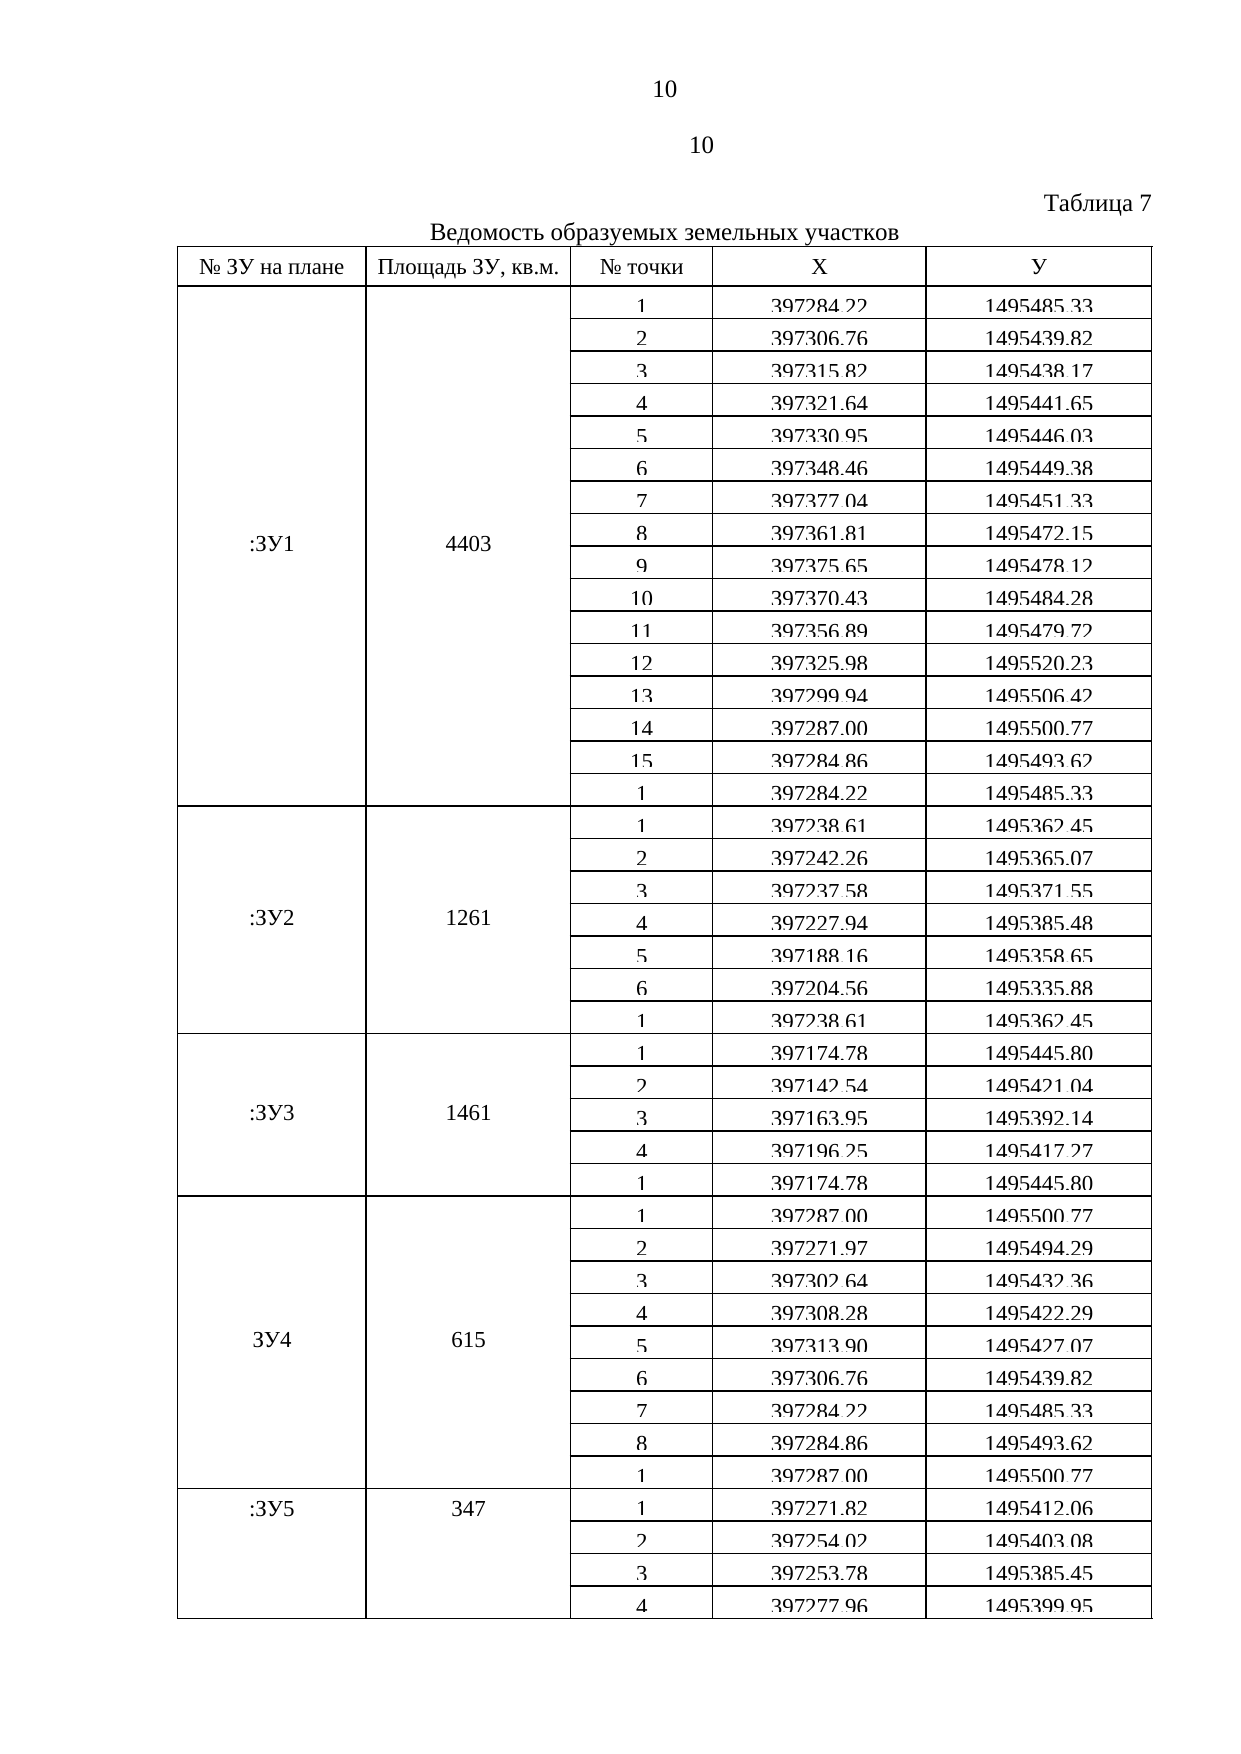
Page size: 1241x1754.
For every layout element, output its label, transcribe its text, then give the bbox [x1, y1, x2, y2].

table_cell 1495445,80 [927, 1034, 1151, 1065]
table_cell :ЗУ2 [178, 807, 365, 1033]
text Таблица 7 [177, 188, 1152, 217]
table_cell 6 [571, 969, 712, 1000]
table_cell 1495506,42 [927, 677, 1151, 708]
table_cell 3 [571, 1099, 712, 1130]
table_cell 1495494,29 [927, 1229, 1151, 1260]
table_cell 397284,22 [713, 774, 925, 805]
table_cell 397196,25 [713, 1132, 925, 1163]
table_cell 397174,78 [713, 1034, 925, 1065]
table_cell 3 [571, 1262, 712, 1293]
table_header Площадь ЗУ, кв.м. [367, 247, 570, 285]
table_cell 10 [571, 579, 712, 610]
table_cell 1 [571, 1489, 712, 1520]
table_header У [927, 247, 1151, 285]
table_cell 397188,16 [713, 937, 925, 968]
table_cell 397271,97 [713, 1229, 925, 1260]
table_cell 5 [571, 937, 712, 968]
table_cell 397238,61 [713, 807, 925, 838]
table_cell 397242,26 [713, 839, 925, 870]
table_cell 397253,78 [713, 1554, 925, 1585]
table_cell 4 [571, 1294, 712, 1325]
table_cell 8 [571, 1424, 712, 1455]
text Ведомость образуемых земельных участков [177, 217, 1152, 246]
table_cell 1 [571, 1002, 712, 1033]
table_cell 397330,95 [713, 417, 925, 448]
table_cell :ЗУ5 [178, 1489, 365, 1618]
table_cell 397321,64 [713, 384, 925, 415]
table_cell 1495493,62 [927, 742, 1151, 773]
table_cell 1495485,33 [927, 774, 1151, 805]
table_cell 1495472,15 [927, 514, 1151, 545]
table_cell 1495445,80 [927, 1164, 1151, 1195]
table_cell 1495399,95 [927, 1587, 1151, 1618]
table_cell 1495441,65 [927, 384, 1151, 415]
table_cell 397306,76 [713, 319, 925, 350]
table_cell 1495520,23 [927, 644, 1151, 675]
table_cell 397375,65 [713, 547, 925, 578]
table_cell 397204,56 [713, 969, 925, 1000]
table_cell 1495335,88 [927, 969, 1151, 1000]
table_cell 4 [571, 1132, 712, 1163]
table_cell 1 [571, 807, 712, 838]
table_cell 1495446,03 [927, 417, 1151, 448]
table_cell 7 [571, 1392, 712, 1423]
table_cell 1495385,45 [927, 1554, 1151, 1585]
table_cell 1 [571, 287, 712, 318]
table_cell 3 [571, 352, 712, 383]
table_cell 397313,90 [713, 1327, 925, 1358]
table_cell 397306,76 [713, 1359, 925, 1390]
table_cell 397377,04 [713, 482, 925, 513]
table_cell 1 [571, 1457, 712, 1488]
table_cell 397325,98 [713, 644, 925, 675]
table_cell 14 [571, 709, 712, 740]
table_cell 2 [571, 1522, 712, 1553]
table_cell 11 [571, 612, 712, 643]
table_cell 1495438,17 [927, 352, 1151, 383]
table_cell 3 [571, 872, 712, 903]
table_cell 397287,00 [713, 1457, 925, 1488]
table_cell 397142,54 [713, 1067, 925, 1098]
table_cell 397284,22 [713, 1392, 925, 1423]
table_cell 1495478,12 [927, 547, 1151, 578]
table_cell 615 [367, 1197, 570, 1488]
table_cell 3 [571, 1554, 712, 1585]
table_cell 397287,00 [713, 1197, 925, 1228]
table_cell 347 [367, 1489, 570, 1618]
table_cell 1 [571, 1197, 712, 1228]
table_cell ЗУ4 [178, 1197, 365, 1488]
table_cell 1495358,65 [927, 937, 1151, 968]
table_cell 397287,00 [713, 709, 925, 740]
table_cell 2 [571, 319, 712, 350]
table_cell 397348,46 [713, 449, 925, 480]
table_cell 1495500,77 [927, 709, 1151, 740]
table_cell 2 [571, 839, 712, 870]
table_header Х [713, 247, 925, 285]
table_cell 1495412,06 [927, 1489, 1151, 1520]
table_cell 12 [571, 644, 712, 675]
table_cell 1495365,07 [927, 839, 1151, 870]
table_cell 2 [571, 1229, 712, 1260]
table_cell 397238,61 [713, 1002, 925, 1033]
table_cell 397284,86 [713, 1424, 925, 1455]
table_cell 397237,58 [713, 872, 925, 903]
text 10 [177, 131, 1152, 159]
table_cell 5 [571, 1327, 712, 1358]
table_cell 1495451,33 [927, 482, 1151, 513]
table_cell 397254,02 [713, 1522, 925, 1553]
table_cell 1461 [367, 1034, 570, 1195]
table_cell 6 [571, 1359, 712, 1390]
table_cell 1495500,77 [927, 1457, 1151, 1488]
table_cell 397163,95 [713, 1099, 925, 1130]
table_cell 397284,86 [713, 742, 925, 773]
table_cell 1495439,82 [927, 319, 1151, 350]
table_cell 1495484,28 [927, 579, 1151, 610]
table_cell 5 [571, 417, 712, 448]
table_cell 1 [571, 1164, 712, 1195]
table_cell 1495422,29 [927, 1294, 1151, 1325]
table_cell 397315,82 [713, 352, 925, 383]
table_cell 397356,89 [713, 612, 925, 643]
table_header № точки [571, 247, 712, 285]
table_cell 6 [571, 449, 712, 480]
table_cell 4 [571, 1587, 712, 1618]
table_cell 397302,64 [713, 1262, 925, 1293]
table_cell 1495500,77 [927, 1197, 1151, 1228]
table_cell 1495421,04 [927, 1067, 1151, 1098]
table_cell 4 [571, 384, 712, 415]
table_cell 1495485,33 [927, 287, 1151, 318]
table_cell 1261 [367, 807, 570, 1033]
table_cell 2 [571, 1067, 712, 1098]
table_cell 15 [571, 742, 712, 773]
table_cell 1495362,45 [927, 807, 1151, 838]
table_cell 397174,78 [713, 1164, 925, 1195]
table_cell 397277,96 [713, 1587, 925, 1618]
table_cell 1 [571, 1034, 712, 1065]
table_cell 1495493,62 [927, 1424, 1151, 1455]
table_cell 1495362,45 [927, 1002, 1151, 1033]
table_cell 397370,43 [713, 579, 925, 610]
table_cell 397299,94 [713, 677, 925, 708]
table_cell 13 [571, 677, 712, 708]
table_cell 397271,82 [713, 1489, 925, 1520]
table_cell 397361,81 [713, 514, 925, 545]
table_cell 397284,22 [713, 287, 925, 318]
table_cell 1495392,14 [927, 1099, 1151, 1130]
table_cell 1495403,08 [927, 1522, 1151, 1553]
table_header № ЗУ на плане [178, 247, 365, 285]
table_cell 1495432,36 [927, 1262, 1151, 1293]
table_cell 1495417,27 [927, 1132, 1151, 1163]
table_cell 4 [571, 904, 712, 935]
table_cell 1495427,07 [927, 1327, 1151, 1358]
table_cell 1495371,55 [927, 872, 1151, 903]
table_cell 397308,28 [713, 1294, 925, 1325]
table_cell 1495439,82 [927, 1359, 1151, 1390]
table_cell :ЗУ3 [178, 1034, 365, 1195]
table_cell 1495479,72 [927, 612, 1151, 643]
table_cell 9 [571, 547, 712, 578]
table_cell 8 [571, 514, 712, 545]
table_cell 1 [571, 774, 712, 805]
table_cell 1495385,48 [927, 904, 1151, 935]
table_cell 7 [571, 482, 712, 513]
table_cell 397227,94 [713, 904, 925, 935]
table_cell 1495449,38 [927, 449, 1151, 480]
table_cell 1495485,33 [927, 1392, 1151, 1423]
table_cell :ЗУ1 [178, 287, 365, 805]
table_cell 4403 [367, 287, 570, 805]
